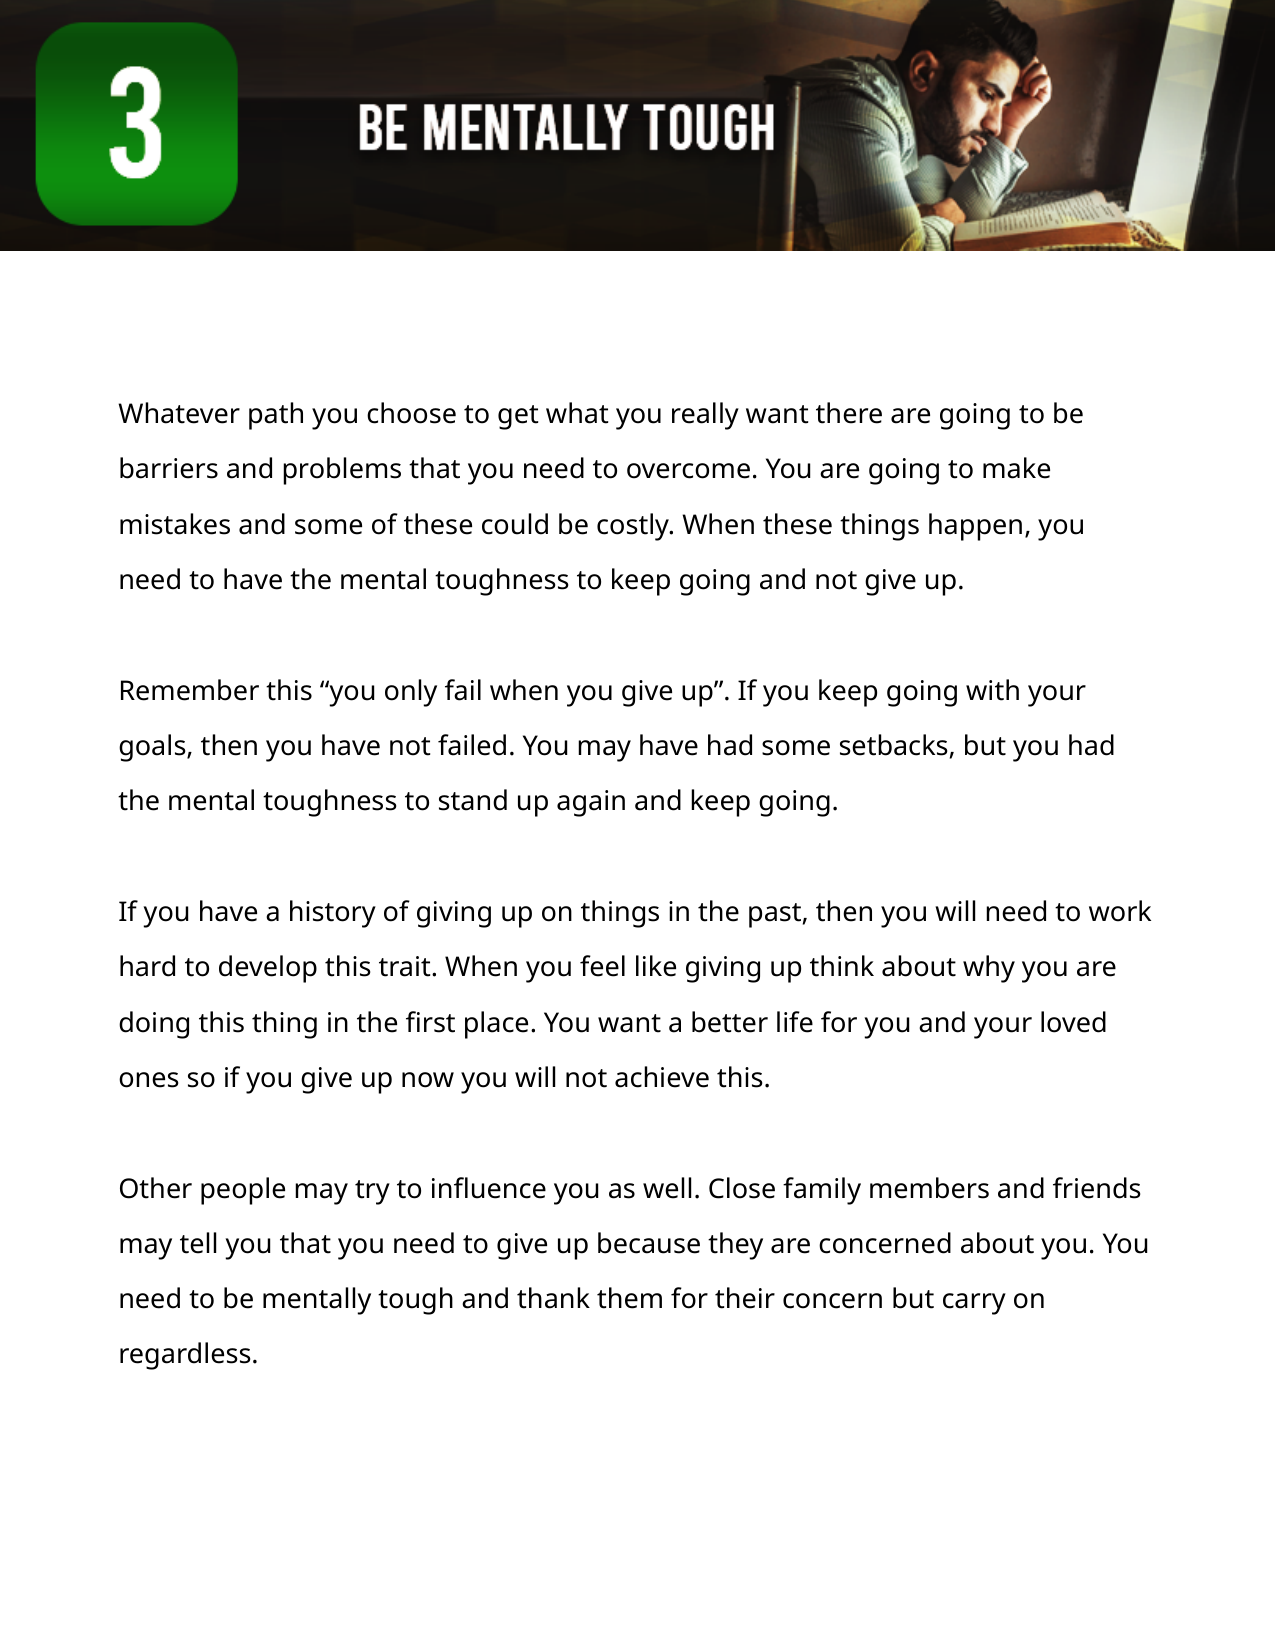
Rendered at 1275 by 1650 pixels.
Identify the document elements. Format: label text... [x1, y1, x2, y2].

picture [0, 0, 1275, 251]
text Remember this “you only fail when you give up”. If you keep going with your goals, then you have not failed. You may have had some setbacks, but you had the mental toughness to stand up again and keep going. [118, 671, 1157, 819]
text If you have a history of giving up on things in the past, then you will need to work hard to develop this trait. When you feel like giving up think about why you are doing this thing in the first place. You want a better life for you and your loved ones so if you give up now you will not achieve this. [118, 892, 1157, 1095]
text Whatever path you choose to get what you really want there are going to be barriers and problems that you need to overcome. You are going to make mistakes and some of these could be costly. When these things happen, you need to have the mental toughness to keep going and not give up. [118, 395, 1157, 597]
text Other people may try to influence you as well. Close family members and friends may tell you that you need to give up because they are concerned about you. You need to be mentally tough and thank them for their concern but carry on regardless. [118, 1169, 1157, 1372]
